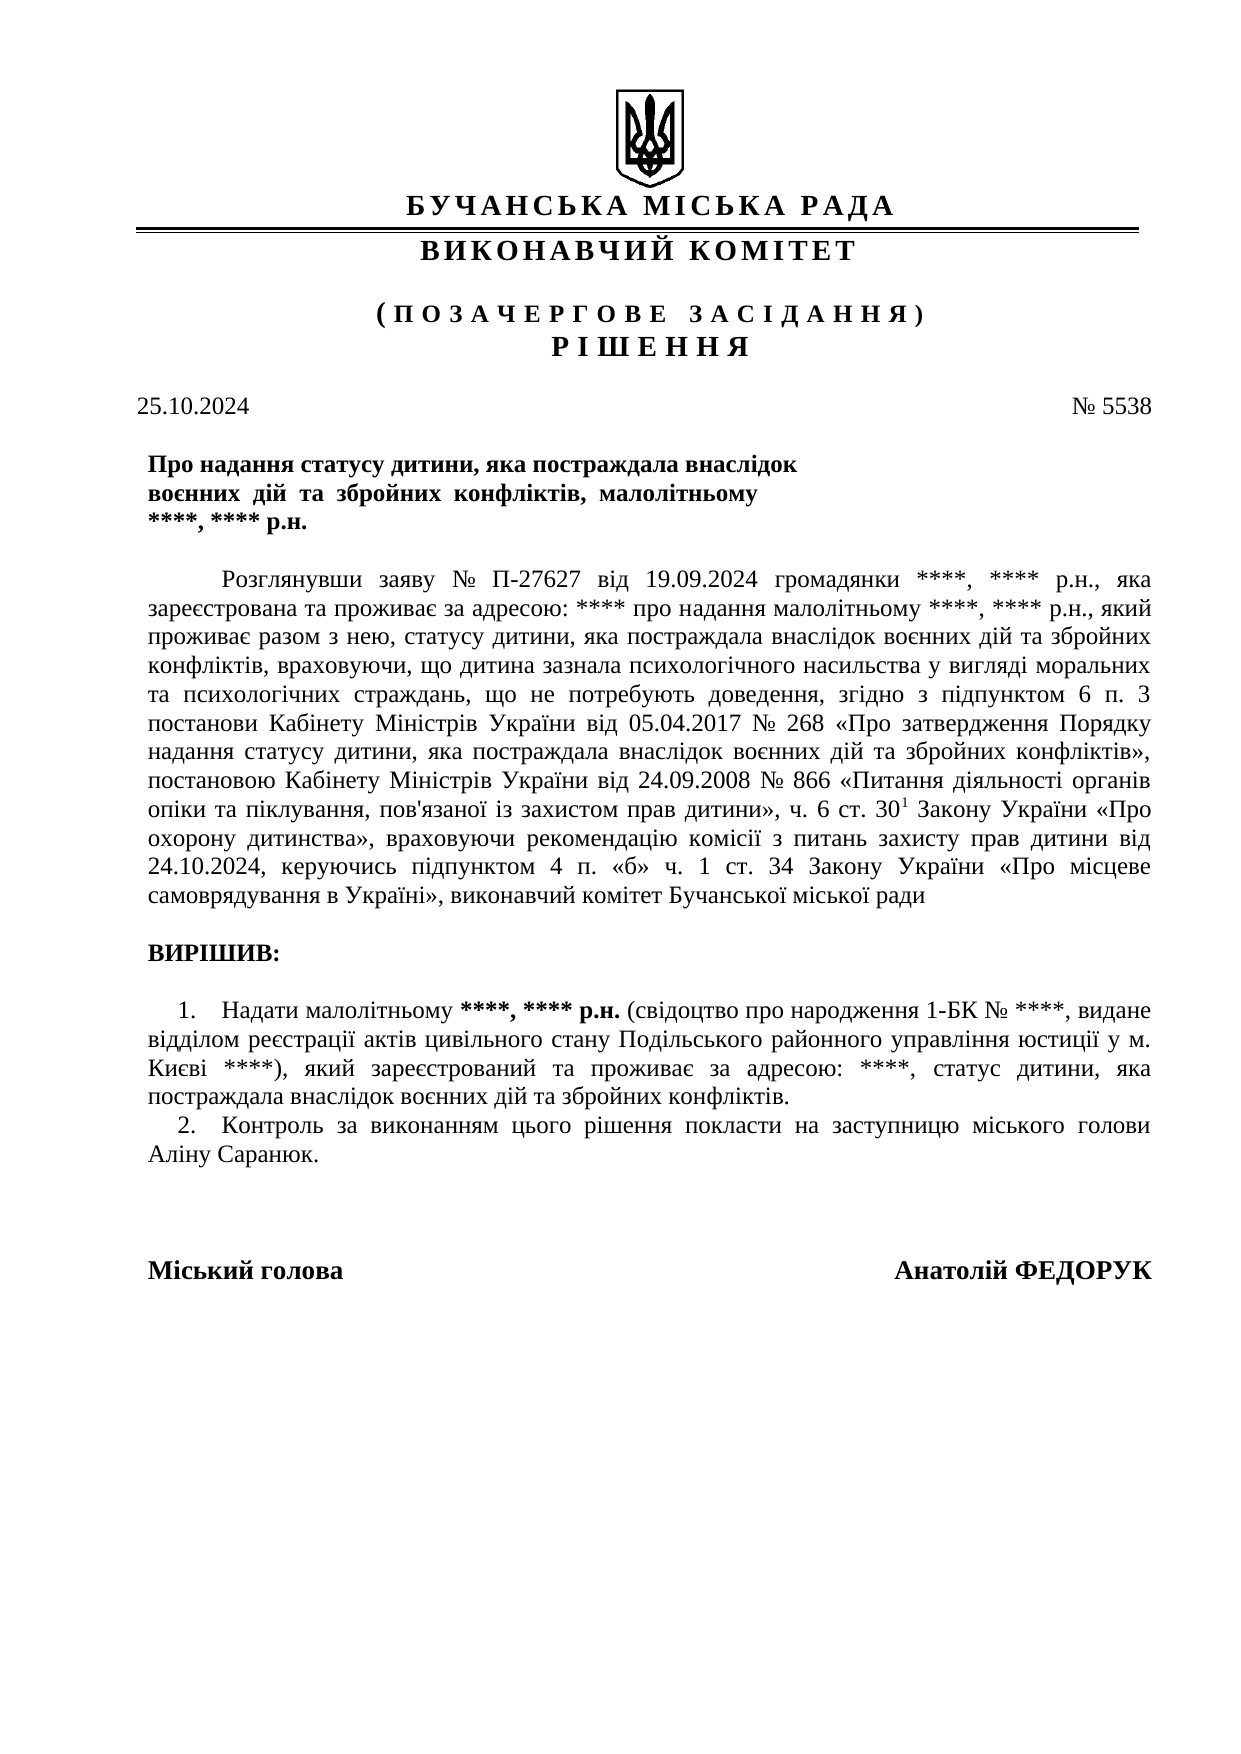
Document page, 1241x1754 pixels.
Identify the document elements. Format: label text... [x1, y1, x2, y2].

text РІШЕННЯ [148, 329, 1152, 363]
text ****, **** р.н. [148, 506, 812, 535]
text Про надання статусу дитини, яка постраждала внаслідок воєнних дій та збройних конфліктів, малолітньому [148, 449, 812, 506]
table_header № 5538 [650, 391, 1163, 420]
table_header ВИКОНАВЧИЙ КОМІТЕТ [136, 233, 1139, 296]
table_header Анатолій ФЕДОРУК [650, 1254, 1163, 1285]
picture [614, 88, 686, 189]
text БУЧАНСЬКА МІСЬКА РАДА [148, 188, 1152, 222]
text ВИРІШИВ: [148, 938, 1152, 966]
text (ПОЗАЧЕРГОВЕ ЗАСІДАННЯ) [148, 296, 1152, 329]
table_header 25.10.2024 [136, 391, 649, 420]
list Надати малолітньому ****, **** р.н. (свідоцтво про народження 1-БК № ****, видане відділом реєстрації актів цивільного стану Подільського районного управління юстиції у м. Києві ****), який зареєстрований та проживає за адресою: ****, статус дитини, яка постраждала внаслідок воєнних дій та збройних конфліктів. [148, 995, 1152, 1110]
table_header Міський голова [136, 1254, 649, 1285]
text Розглянувши заяву № П-27627 від 19.09.2024 громадянки ****, **** р.н., яка зареєстрована та проживає за адресою: **** про надання малолітньому ****, **** р.н., який проживає разом з нею, статусу дитини, яка постраждала внаслідок воєнних дій та збройних конфліктів, враховуючи, що дитина зазнала психологічного насильства у вигляді моральних та психологічних страждань, що не потребують доведення, згідно з підпунктом 6 п. 3 постанови Кабінету Міністрів України від 05.04.2017 № 268 «Про затвердження Порядку надання статусу дитини, яка постраждала внаслідок воєнних дій та збройних конфліктів», постановою Кабінету Міністрів України від 24.09.2008 № 866 «Питання діяльності органів опіки та піклування, пов'язаної із захистом прав дитини», ч. 6 ст. 301 Закону України «Про охорону дитинства», враховуючи рекомендацію комісії з питань захисту прав дитини від 24.10.2024, керуючись підпунктом 4 п. «б» ч. 1 ст. 34 Закону України «Про місцеве самоврядування в Україні», виконавчий комітет Бучанської міської ради [148, 564, 1152, 909]
list Контроль за виконанням цього рішення покласти на заступницю міського голови Аліну Саранюк. [148, 1110, 1152, 1168]
